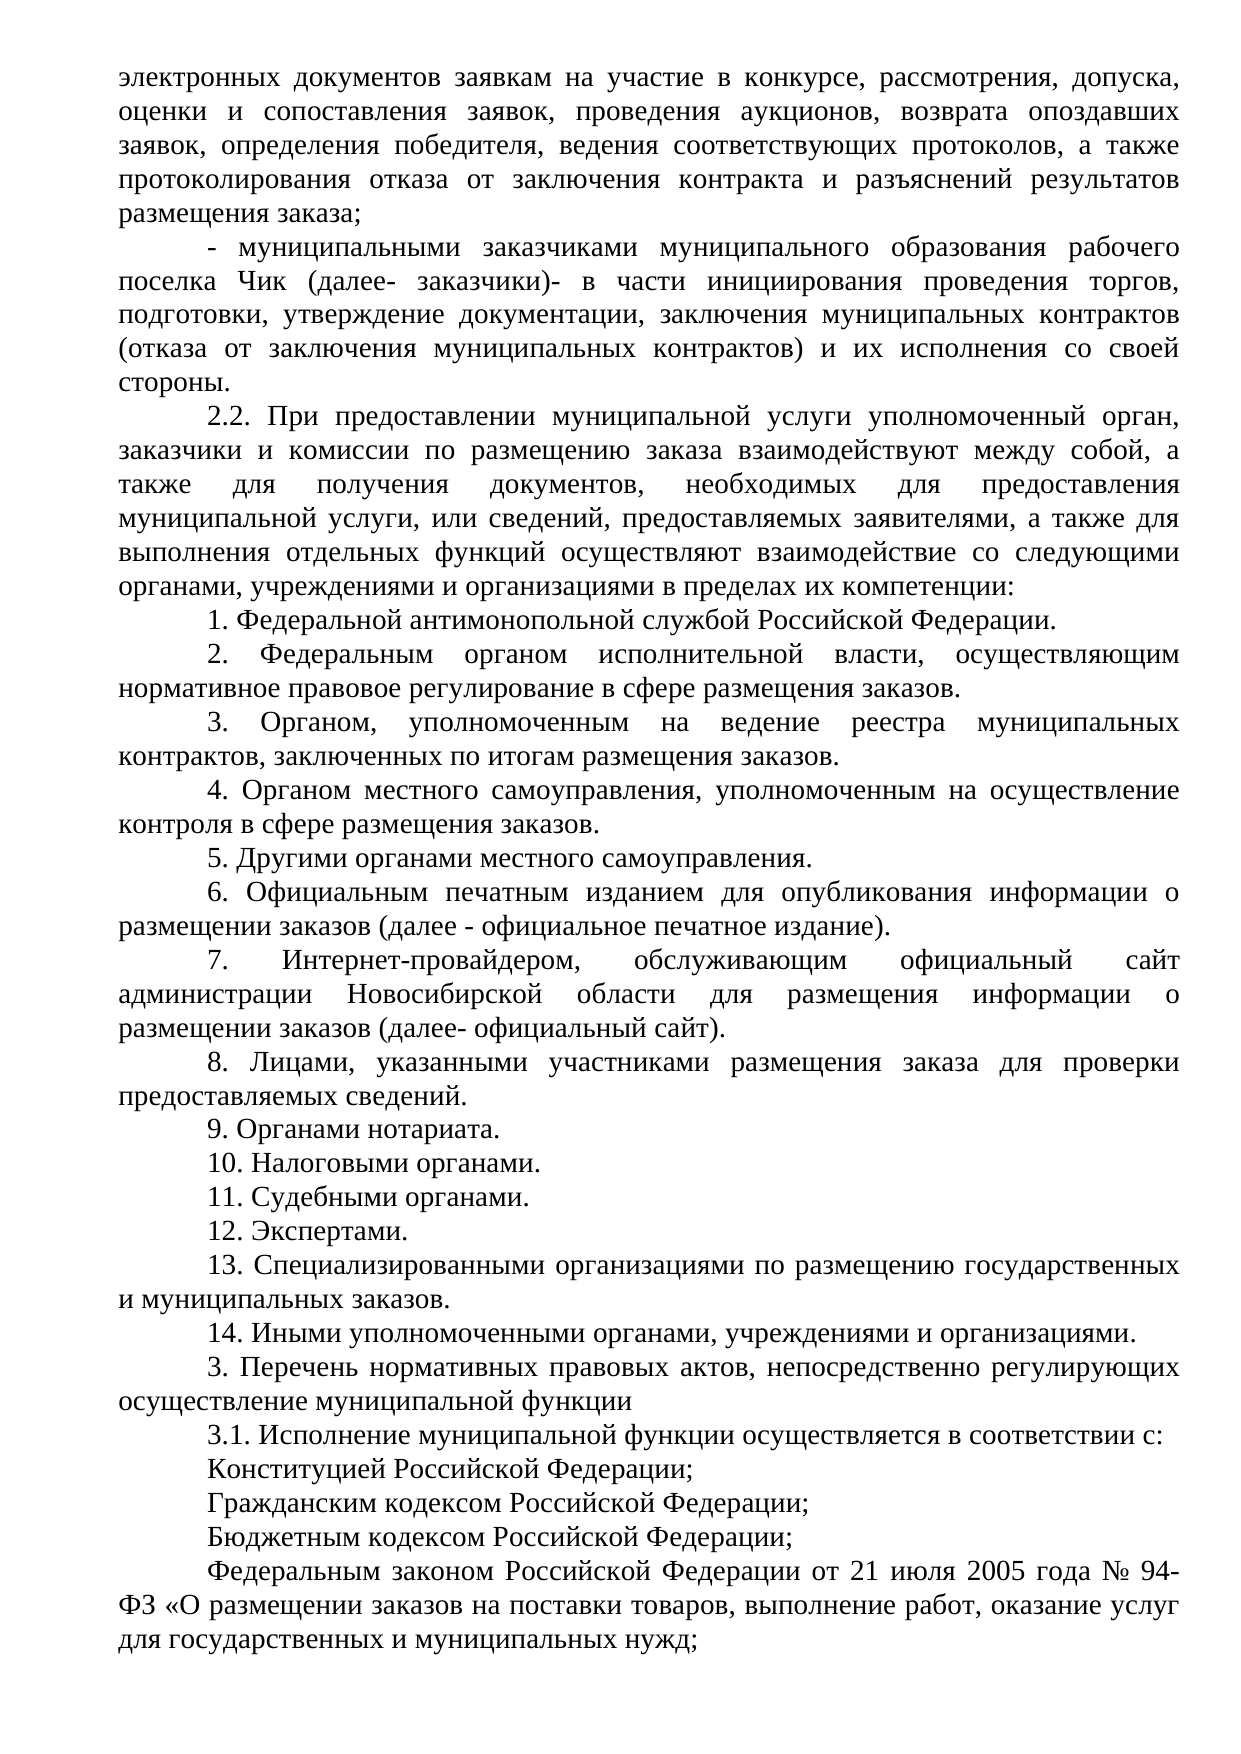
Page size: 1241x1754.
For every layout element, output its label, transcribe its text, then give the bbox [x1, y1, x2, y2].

text 3. Перечень нормативных правовых актов, непосредственно регулирующих осуществление муниципальной функции [118, 1349, 1181, 1417]
text 14. Иными уполномоченными органами, учреждениями и организациями. [118, 1316, 1181, 1349]
text 3. Органом, уполномоченным на ведение реестра муниципальных контрактов, заключенных по итогам размещения заказов. [118, 704, 1181, 772]
text 1. Федеральной антимонопольной службой Российской Федерации. [118, 602, 1181, 636]
text 4. Органом местного самоуправления, уполномоченным на осуществление контроля в сфере размещения заказов. [118, 772, 1181, 840]
text - муниципальными заказчиками муниципального образования рабочего поселка Чик (далее- заказчики)- в части инициирования проведения торгов, подготовки, утверждение документации, заключения муниципальных контрактов (отказа от заключения муниципальных контрактов) и их исполнения со своей стороны. [118, 229, 1181, 399]
text 8. Лицами, указанными участниками размещения заказа для проверки предоставляемых сведений. [118, 1044, 1181, 1112]
text Конституцией Российской Федерации; [118, 1451, 1181, 1485]
text Гражданским кодексом Российской Федерации; [118, 1485, 1181, 1519]
text 11. Судебными органами. [118, 1180, 1181, 1214]
text 5. Другими органами местного самоуправления. [118, 840, 1181, 874]
text 12. Экспертами. [118, 1214, 1181, 1248]
text 13. Специализированными организациями по размещению государственных и муниципальных заказов. [118, 1248, 1181, 1316]
text 6. Официальным печатным изданием для опубликования информации о размещении заказов (далее - официальное печатное издание). [118, 874, 1181, 942]
text 7. Интернет-провайдером, обслуживающим официальный сайт администрации Новосибирской области для размещения информации о размещении заказов (далее- официальный сайт). [118, 942, 1181, 1044]
text 10. Налоговыми органами. [118, 1146, 1181, 1180]
text 2. Федеральным органом исполнительной власти, осуществляющим нормативное правовое регулирование в сфере размещения заказов. [118, 636, 1181, 704]
text Бюджетным кодексом Российской Федерации; [118, 1519, 1181, 1553]
text 9. Органами нотариата. [118, 1112, 1181, 1146]
text 2.2. При предоставлении муниципальной услуги уполномоченный орган, заказчики и комиссии по размещению заказа взаимодействуют между собой, а также для получения документов, необходимых для предоставления муниципальной услуги, или сведений, предоставляемых заявителями, а также для выполнения отдельных функций осуществляют взаимодействие со следующими органами, учреждениями и организациями в пределах их компетенции: [118, 399, 1181, 602]
text 3.1. Исполнение муниципальной функции осуществляется в соответствии с: [118, 1417, 1181, 1451]
text Федеральным законом Российской Федерации от 21 июля 2005 года № 94- ФЗ «О размещении заказов на поставки товаров, выполнение работ, оказание услуг для государственных и муниципальных нужд; [118, 1553, 1181, 1655]
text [118, 59, 1181, 229]
